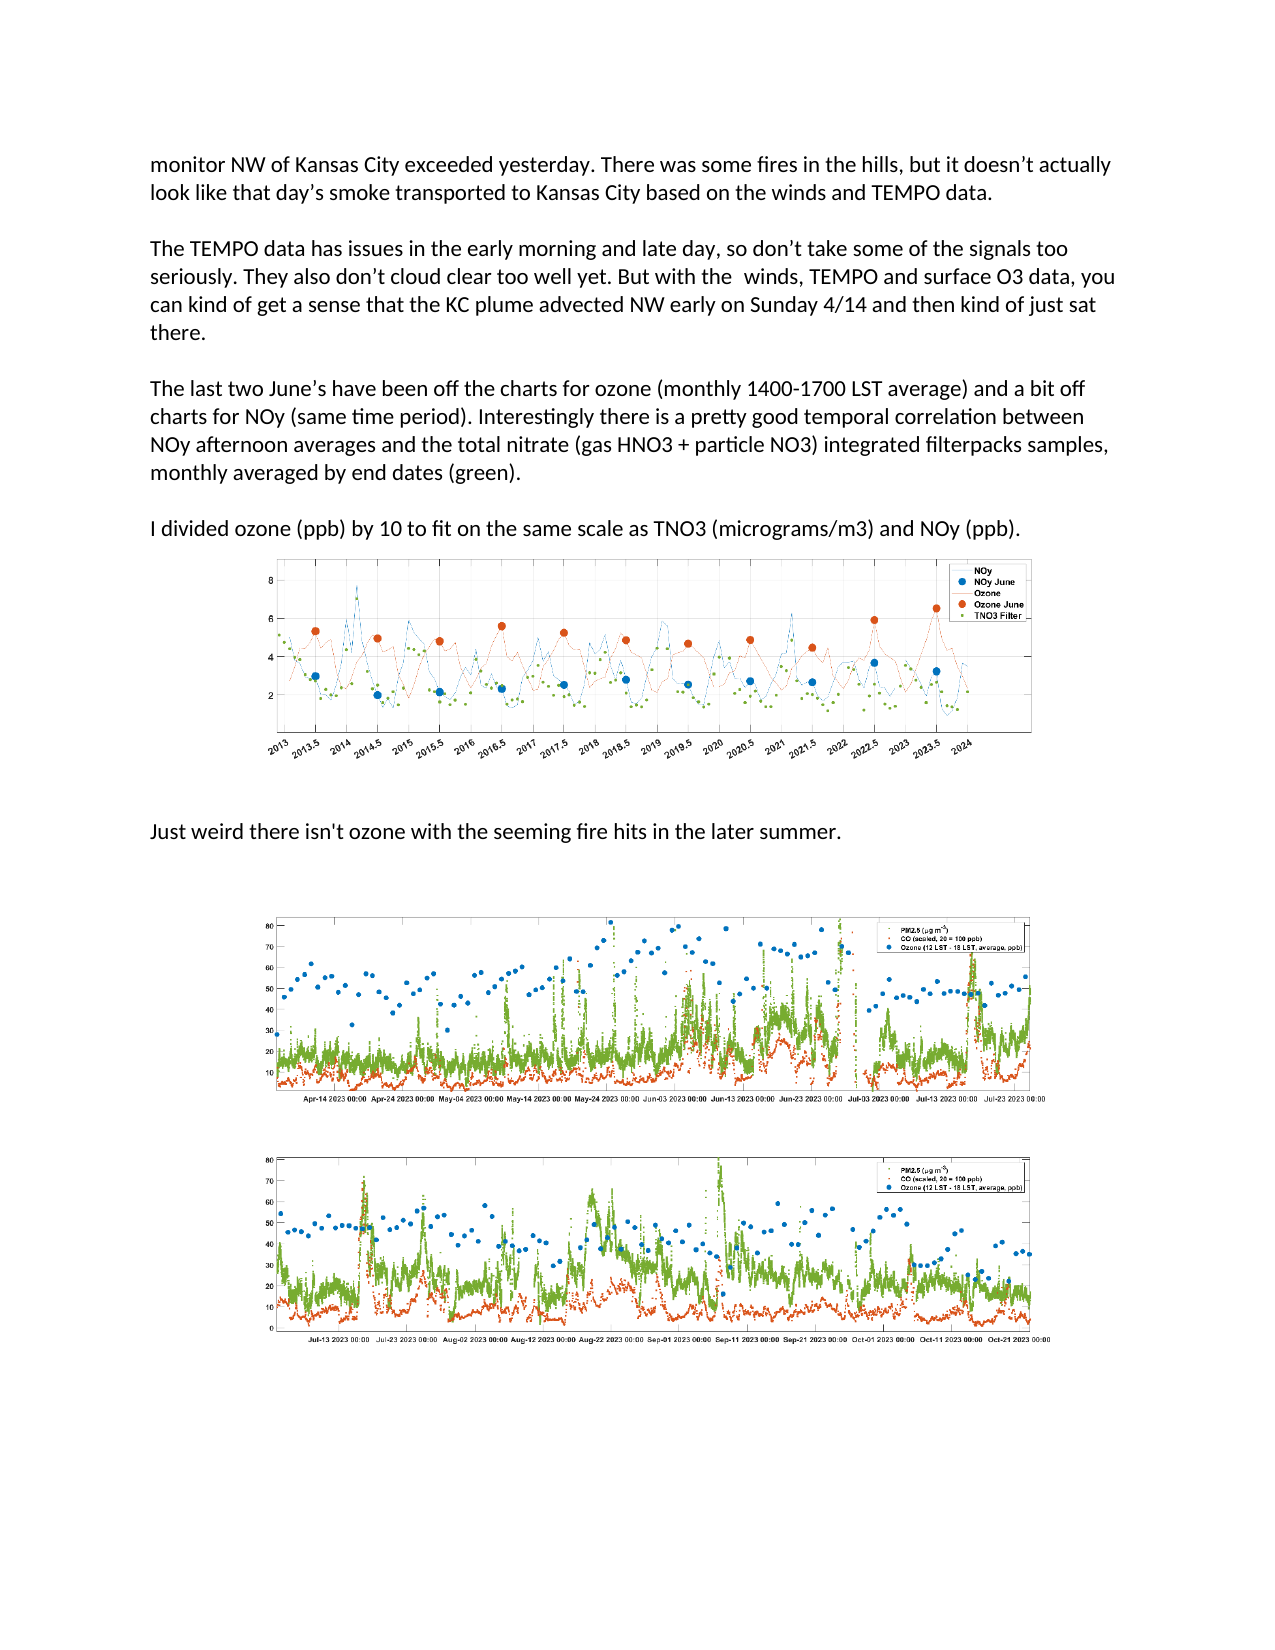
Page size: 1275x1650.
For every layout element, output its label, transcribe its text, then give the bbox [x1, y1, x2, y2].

picture [150, 901, 1122, 1114]
text Just weird there isn't ozone with the seeming fire hits in the later summer. [150, 817, 1125, 845]
text The TEMPO data has issues in the early morning and late day, so don’t take some of the signals too seriously. They also don’t cloud clear too well yet. But with the winds, TEMPO and surface O3 data, you can kind of get a sense that the KC plume advected NW early on Sunday 4/14 and then kind of just sat there. [150, 234, 1125, 346]
picture [150, 1141, 1122, 1355]
text I divided ozone (ppb) by 10 to fit on the same scale as TNO3 (micrograms/m3) and NOy (ppb). [150, 514, 1125, 542]
picture [150, 542, 1124, 761]
text The last two June’s have been off the charts for ozone (monthly 1400-1700 LST average) and a bit off charts for NOy (same time period). Interestingly there is a pretty good temporal correlation between NOy afternoon averages and the total nitrate (gas HNO3 + particle NO3) integrated filterpacks samples, monthly averaged by end dates (green). [150, 374, 1125, 486]
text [150, 150, 1125, 206]
